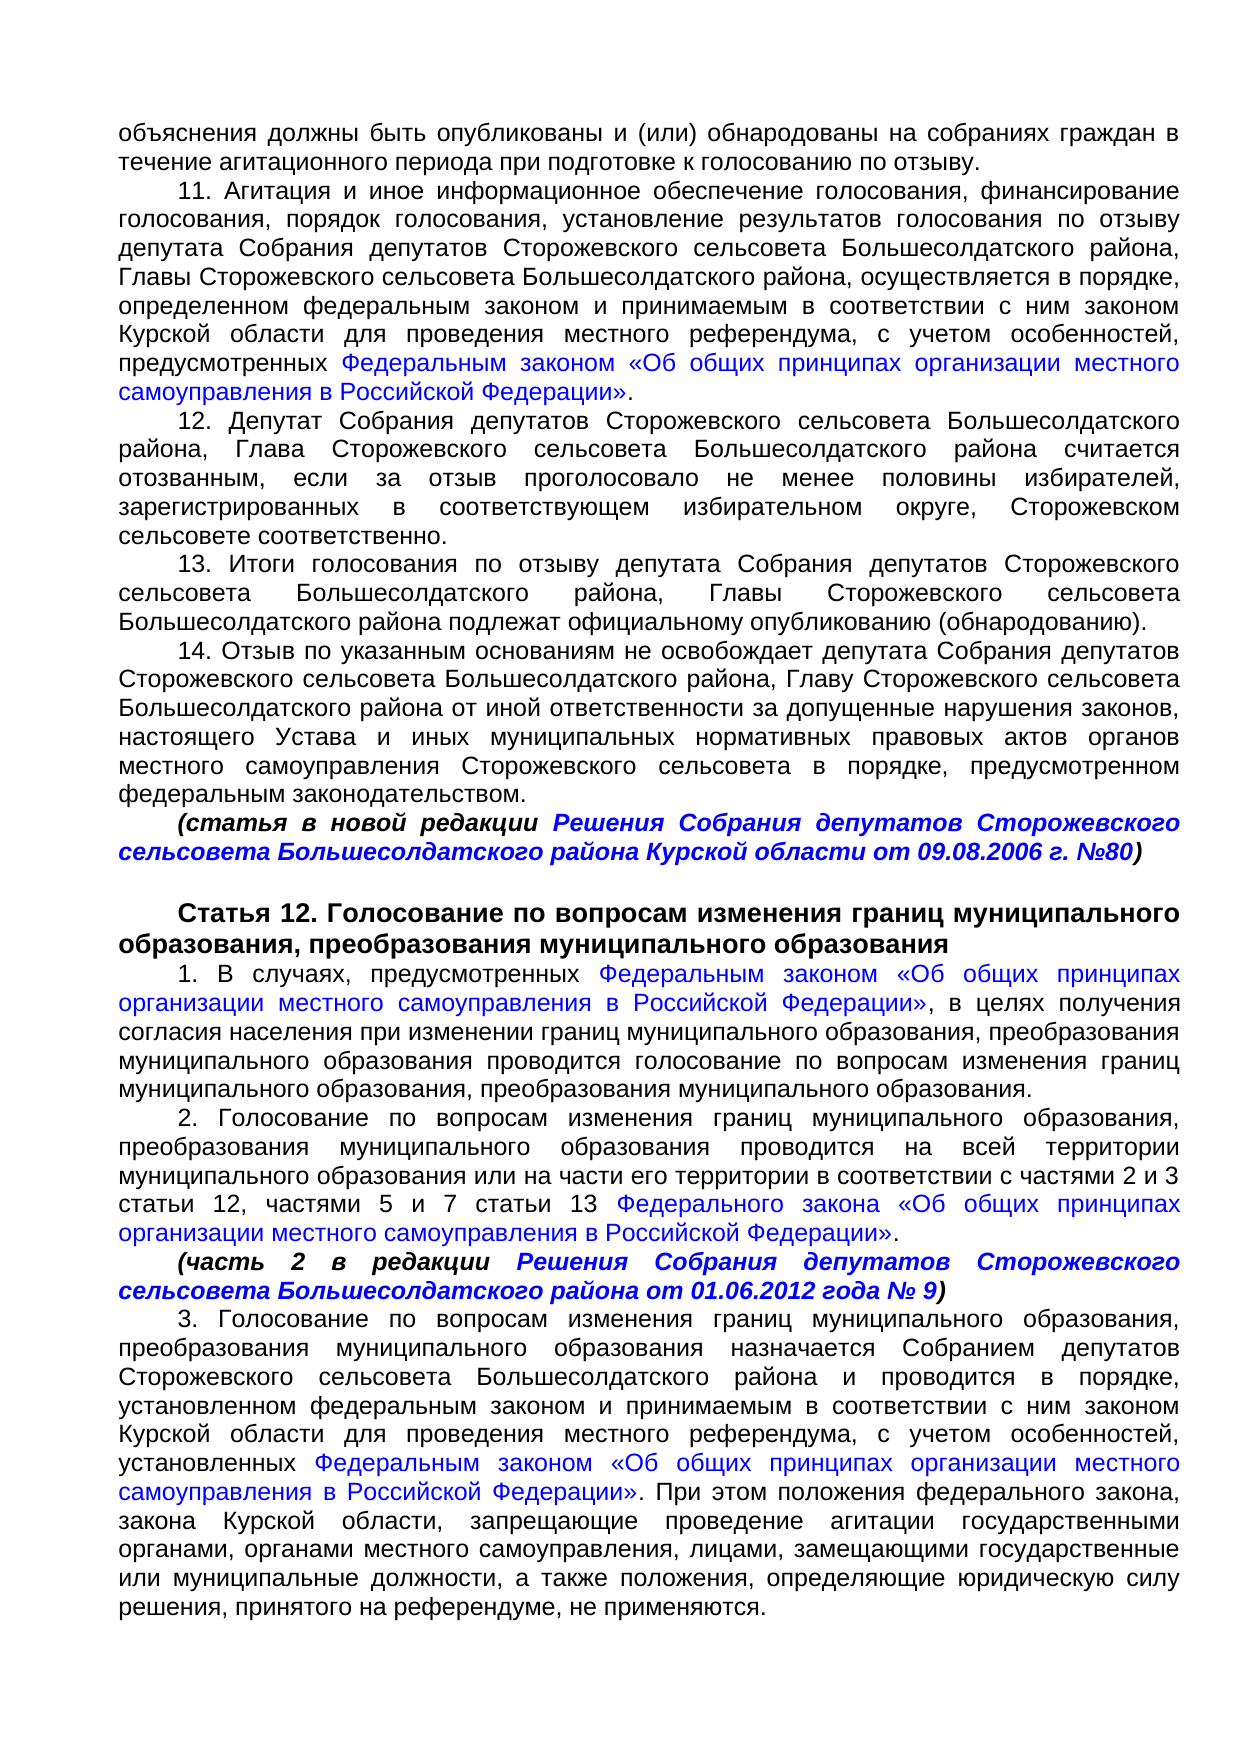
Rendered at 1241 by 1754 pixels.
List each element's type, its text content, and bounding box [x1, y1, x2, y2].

text 2. Голосование по вопросам изменения границ муниципального образования, преобразования муниципального образования проводится на всей территории муниципального образования или на части его территории в соответствии с частями 2 и 3 статьи 12, частями 5 и 7 статьи 13 Федерального закона «Об общих принципах организации местного самоуправления в Российской Федерации». [118, 1103, 1181, 1247]
text (статья в новой редакции Решения Собрания депутатов Сторожевского сельсовета Большесолдатского района Курской области от 09.08.2006 г. №80) [118, 808, 1181, 866]
text 12. Депутат Собрания депутатов Сторожевского сельсовета Большесолдатского района, Глава Сторожевского сельсовета Большесолдатского района считается отозванным, если за отзыв проголосовало не менее половины избирателей, зарегистрированных в соответствующем избирательном округе, Сторожевском сельсовете соответственно. [118, 406, 1181, 549]
text (часть 2 в редакции Решения Собрания депутатов Сторожевского сельсовета Большесолдатского района от 01.06.2012 года № 9) [118, 1247, 1181, 1304]
text 14. Отзыв по указанным основаниям не освобождает депутата Собрания депутатов Сторожевского сельсовета Большесолдатского района, Главу Сторожевского сельсовета Большесолдатского района от иной ответственности за допущенные нарушения законов, настоящего Устава и иных муниципальных нормативных правовых актов органов местного самоуправления Сторожевского сельсовета в порядке, предусмотренном федеральным законодательством. [118, 636, 1181, 808]
text 1. В случаях, предусмотренных Федеральным законом «Об общих принципах организации местного самоуправления в Российской Федерации», в целях получения согласия населения при изменении границ муниципального образования, преобразования муниципального образования проводится голосование по вопросам изменения границ муниципального образования, преобразования муниципального образования. [118, 959, 1181, 1103]
text 3. Голосование по вопросам изменения границ муниципального образования, преобразования муниципального образования назначается Собранием депутатов Сторожевского сельсовета Большесолдатского района и проводится в порядке, установленном федеральным законом и принимаемым в соответствии с ним законом Курской области для проведения местного референдума, с учетом особенностей, установленных Федеральным законом «Об общих принципах организации местного самоуправления в Российской Федерации». При этом положения федерального закона, закона Курской области, запрещающие проведение агитации государственными органами, органами местного самоуправления, лицами, замещающими государственные или муниципальные должности, а также положения, определяющие юридическую силу решения, принятого на референдуме, не применяются. [118, 1304, 1181, 1621]
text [118, 118, 1181, 176]
text 13. Итоги голосования по отзыву депутата Собрания депутатов Сторожевского сельсовета Большесолдатского района, Главы Сторожевского сельсовета Большесолдатского района подлежат официальному опубликованию (обнародованию). [118, 549, 1181, 636]
text 11. Агитация и иное информационное обеспечение голосования, финансирование голосования, порядок голосования, установление результатов голосования по отзыву депутата Собрания депутатов Сторожевского сельсовета Большесолдатского района, Главы Сторожевского сельсовета Большесолдатского района, осуществляется в порядке, определенном федеральным законом и принимаемым в соответствии с ним законом Курской области для проведения местного референдума, с учетом особенностей, предусмотренных Федеральным законом «Об общих принципах организации местного самоуправления в Российской Федерации». [118, 176, 1181, 406]
text Статья 12. Голосование по вопросам изменения границ муниципального образования, преобразования муниципального образования [118, 897, 1181, 959]
